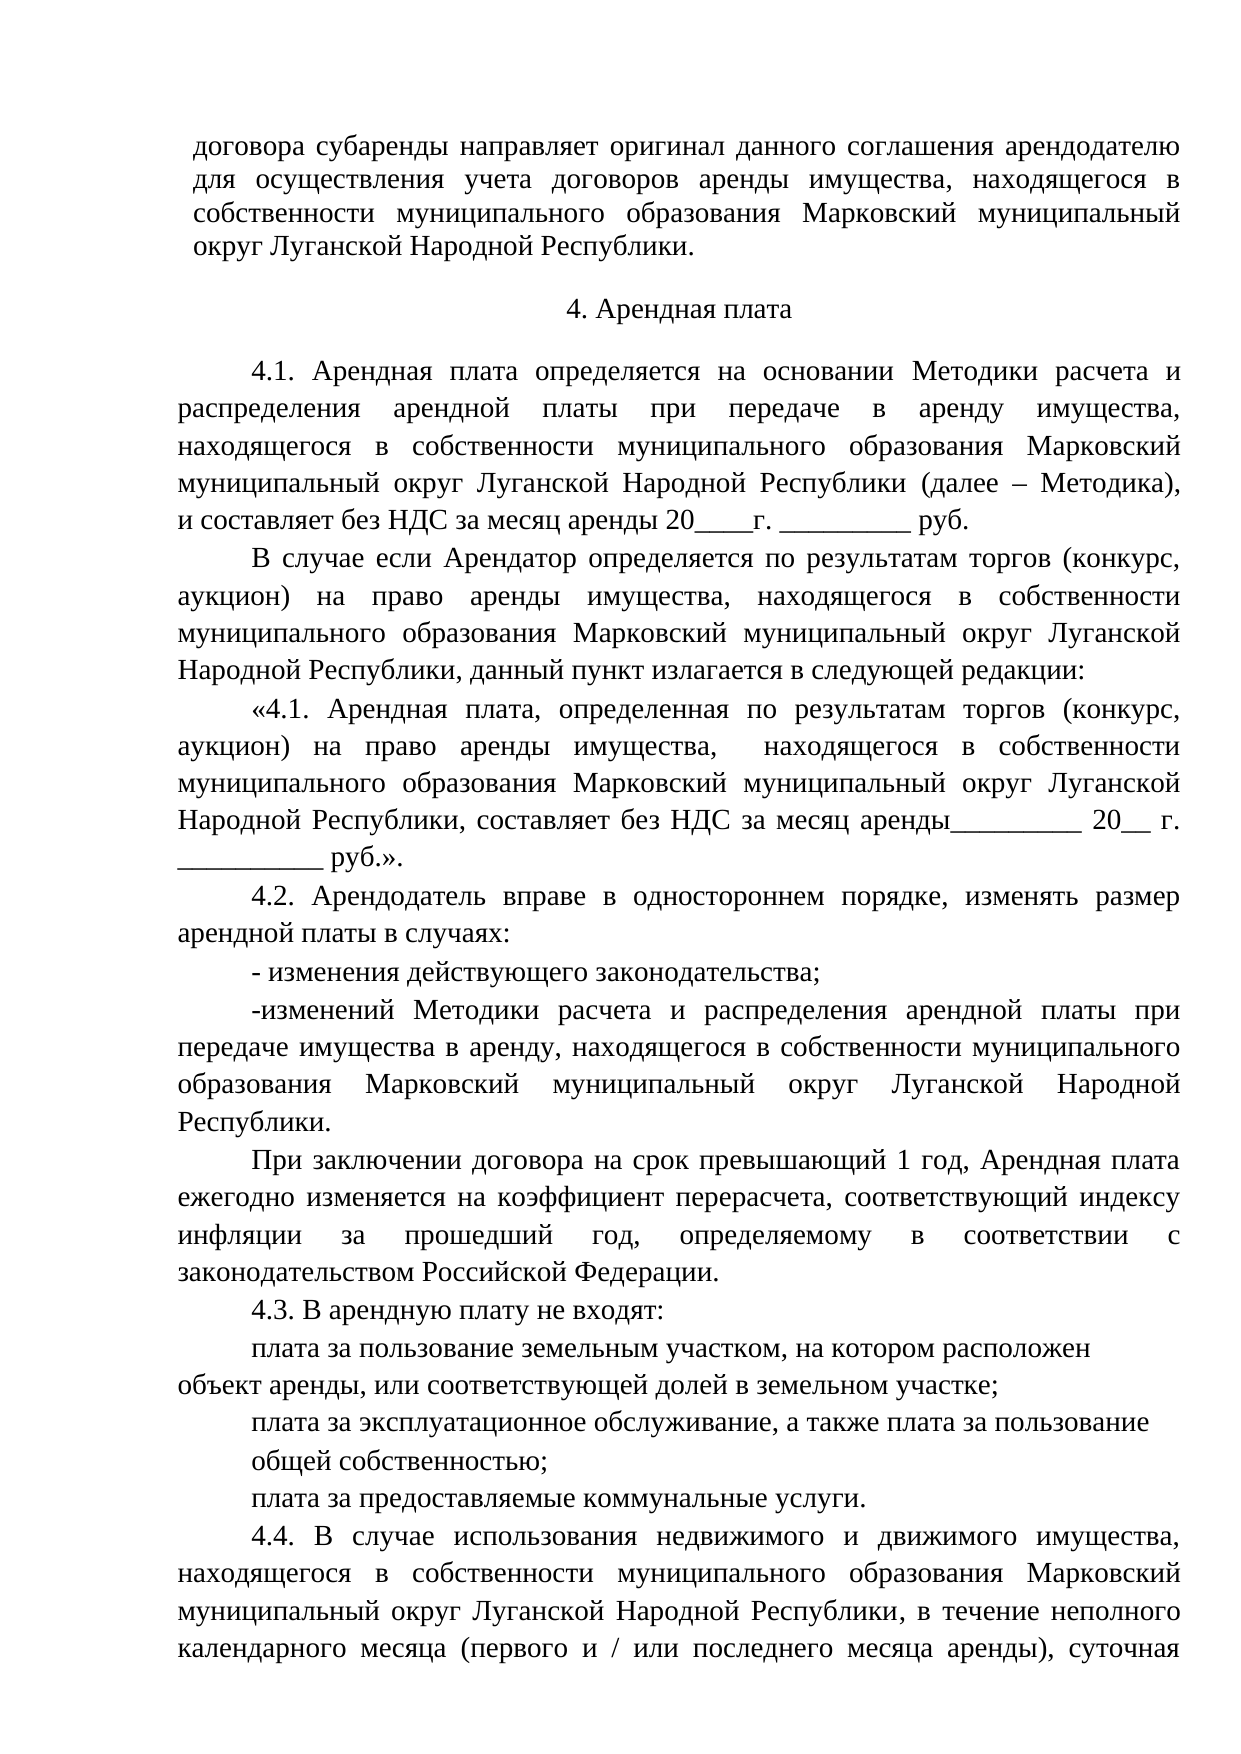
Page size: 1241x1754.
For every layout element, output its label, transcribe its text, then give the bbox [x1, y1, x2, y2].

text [193, 128, 1181, 262]
text 4.3. В арендную плату не входят: плата за пользование земельным участком, на котором расположен объект аренды, или соответствующей долей в земельном участке; плата за эксплуатационное обслуживание, а также плата за пользование [177, 1292, 1181, 1438]
text -изменений Методики расчета и распределения арендной платы при передаче имущества в аренду, находящегося в собственности муниципального образования Марковский муниципальный округ Луганской Народной Республики. [177, 992, 1181, 1137]
text При заключении договора на срок превышающий 1 год, Арендная плата ежегодно изменяется на коэффициент перерасчета, соответствующий индексу инфляции за прошедший год, определяемому в соответствии с законодательством Российской Федерации. [177, 1142, 1181, 1287]
text общей собственностью; плата за предоставляемые коммунальные услуги. [177, 1443, 1181, 1513]
text «4.1. Арендная плата, определенная по результатам торгов (конкурс, аукцион) на право аренды имущества, находящегося в собственности муниципального образования Марковский муниципальный округ Луганской Народной Республики, составляет без НДС за месяц аренды_________ 20__ г. __________ руб.». [177, 691, 1181, 873]
text 4.2. Арендодатель вправе в одностороннем порядке, изменять размер арендной платы в случаях: [177, 878, 1181, 949]
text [177, 1518, 1181, 1663]
text В случае если Арендатор определяется по результатам торгов (конкурс, аукцион) на право аренды имущества, находящегося в собственности муниципального образования Марковский муниципальный округ Луганской Народной Республики, данный пункт излагается в следующей редакции: [177, 541, 1181, 686]
text 4. Арендная плата [177, 291, 1181, 325]
text - изменения действующего законодательства; [177, 954, 1181, 987]
text 4.1. Арендная плата определяется на основании Методики расчета и распределения арендной платы при передаче в аренду имущества, находящегося в собственности муниципального образования Марковский муниципальный округ Луганской Народной Республики (далее – Методика), и составляет без НДС за месяц аренды 20____г. _________ руб. [177, 353, 1181, 536]
